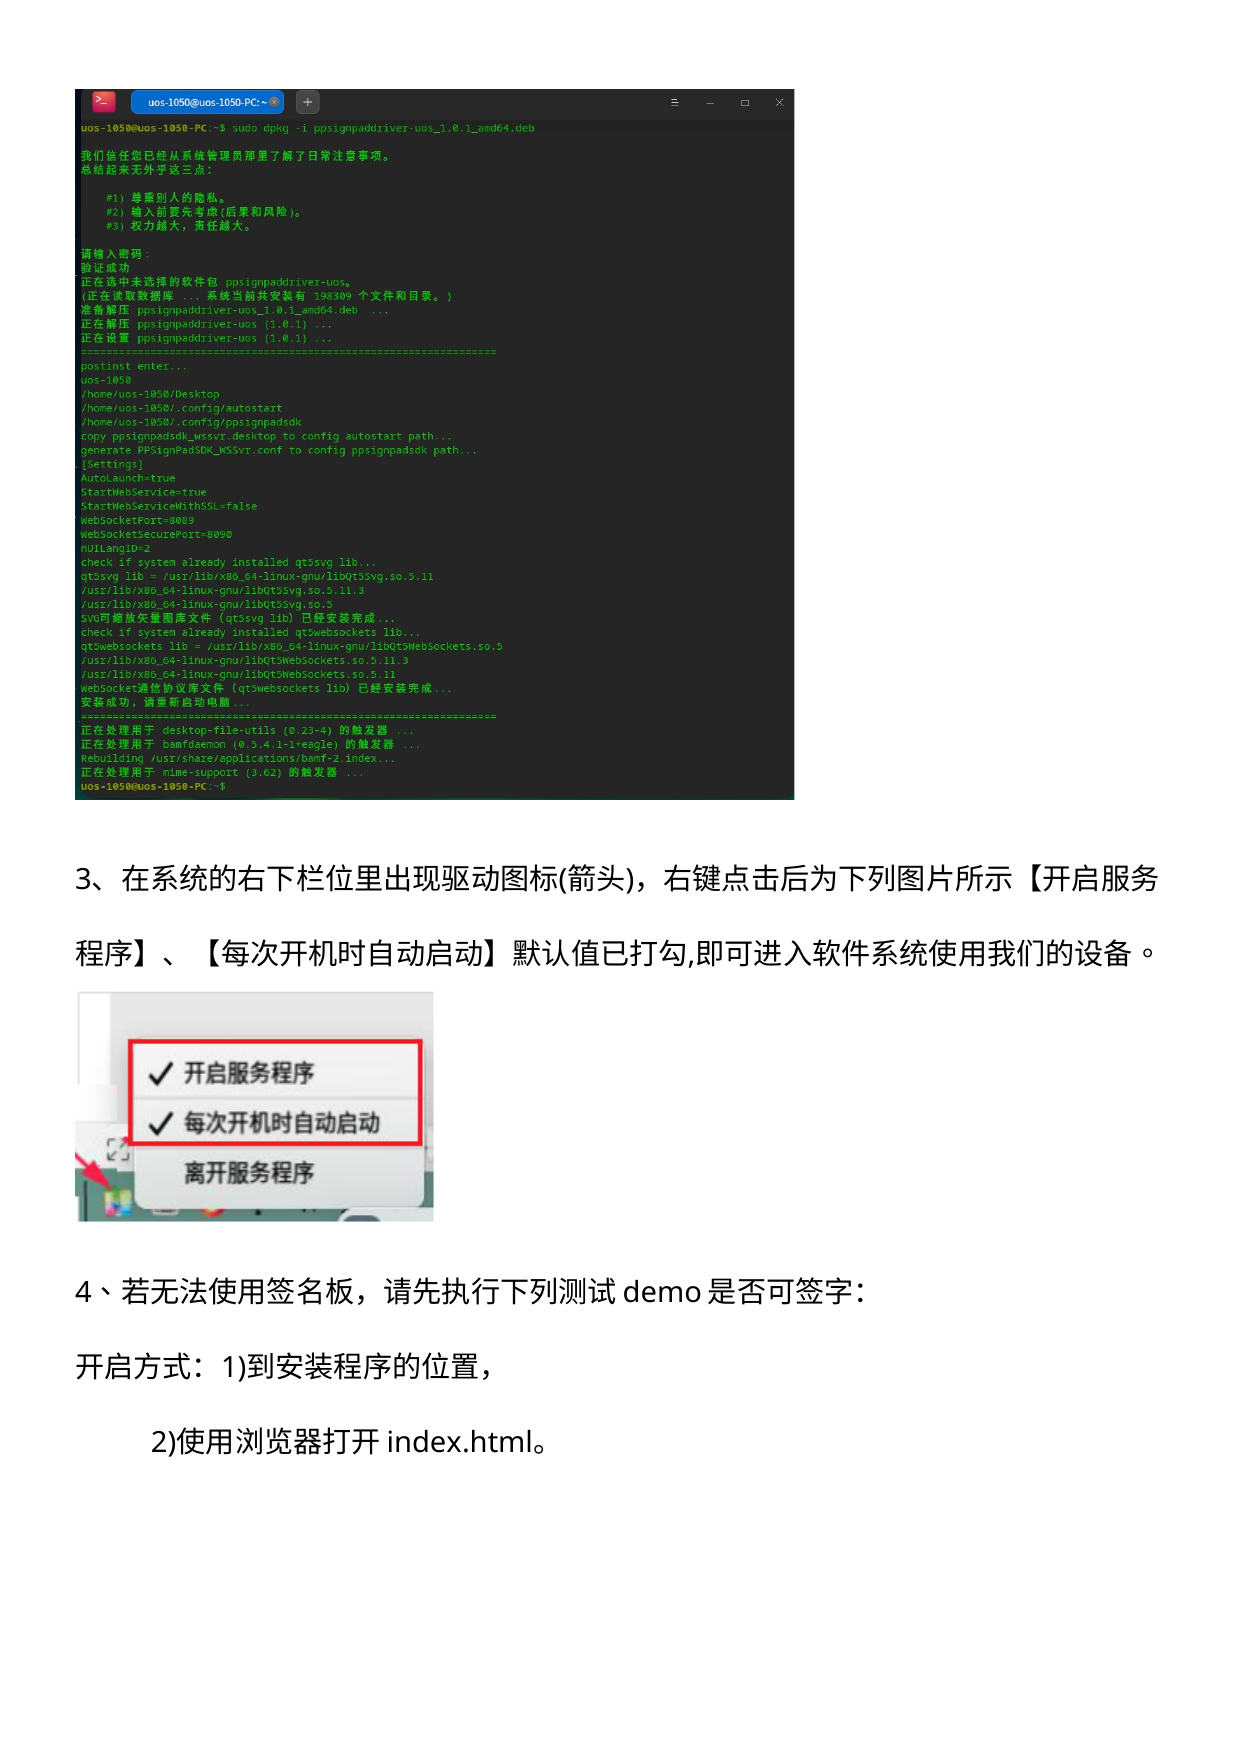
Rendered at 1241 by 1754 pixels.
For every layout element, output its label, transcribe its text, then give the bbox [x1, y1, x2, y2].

text 2)使用浏览器打开index.html。 [75, 1402, 1165, 1477]
picture [75, 989, 437, 1225]
text 3、在系统的右下栏位里出现驱动图标(箭头)，右键点击后为下列图片所示【开启服务程序】、【每次开机时自动启动】默认值已打勾,即可进入软件系统使用我们的设备。 [75, 839, 1165, 989]
text 4、若无法使用签名板，请先执行下列测试demo是否可签字： [75, 1252, 1165, 1327]
picture [75, 89, 795, 800]
text 开启方式：1)到安装程序的位置， [75, 1327, 1165, 1402]
